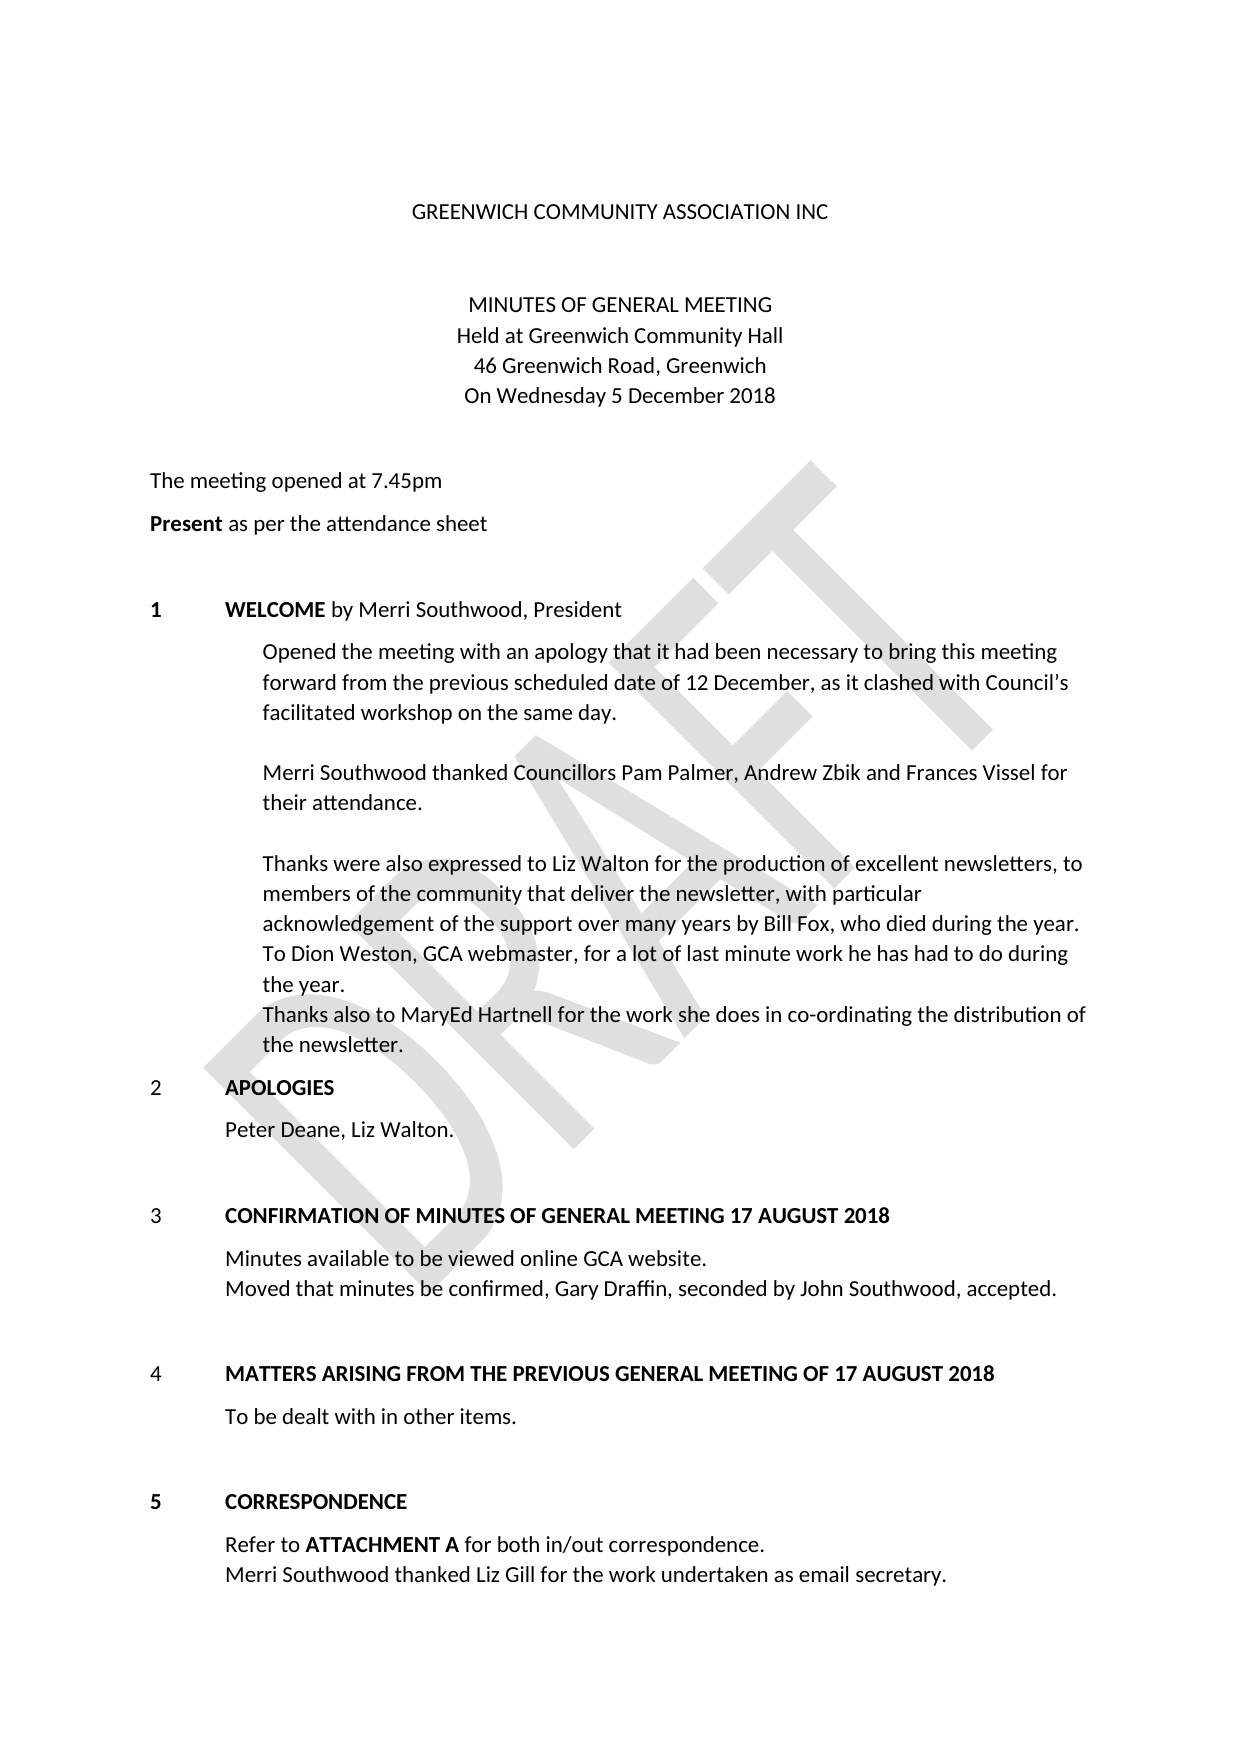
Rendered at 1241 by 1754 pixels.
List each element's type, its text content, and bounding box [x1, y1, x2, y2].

list Merri Southwood thanked Councillors Pam Palmer, Andrew Zbik and Frances Vissel for their attendance. [262, 758, 1090, 817]
text Moved that minutes be confirmed, Gary Draffin, seconded by John Southwood, accepted. [150, 1274, 1090, 1302]
text To be dealt with in other items. [150, 1402, 1090, 1430]
text Held at Greenwich Community Hall [150, 321, 1090, 349]
text On Wednesday 5 December 2018 [150, 381, 1090, 409]
text Peter Deane, Liz Walton. [150, 1116, 1090, 1144]
text 5 CORRESPONDENCE [150, 1487, 1090, 1516]
text 46 Greenwich Road, Greenwich [150, 351, 1090, 379]
list To Dion Weston, GCA webmaster, for a lot of last minute work he has had to do during the year. [262, 939, 1090, 998]
text Minutes available to be viewed online GCA website. [150, 1244, 1090, 1272]
text 3 CONFIRMATION OF MINUTES OF GENERAL MEETING 17 AUGUST 2018 [150, 1201, 1090, 1229]
text 2 APOLOGIES [150, 1073, 1090, 1101]
text Merri Southwood thanked Liz Gill for the work undertaken as email secretary. [150, 1560, 1090, 1588]
text Present as per the attendance sheet [150, 509, 1090, 537]
text GREENWICH COMMUNITY ASSOCIATION INC [150, 197, 1090, 225]
text The meeting opened at 7.45pm [150, 467, 1090, 495]
list Thanks also to MaryEd Hartnell for the work she does in co-ordinating the distribution of the newsletter. [262, 1000, 1090, 1058]
text MINUTES OF GENERAL MEETING [150, 291, 1090, 319]
list Opened the meeting with an apology that it had been necessary to bring this meeting forward from the previous scheduled date of 12 December, as it clashed with Council’s facilitated workshop on the same day. [262, 637, 1090, 726]
text 4 MATTERS ARISING FROM THE PREVIOUS GENERAL MEETING OF 17 AUGUST 2018 [150, 1359, 1090, 1387]
text 1 WELCOME by Merri Southwood, President [150, 595, 1090, 623]
text Refer to ATTACHMENT A for both in/out correspondence. [150, 1530, 1090, 1558]
list Thanks were also expressed to Liz Walton for the production of excellent newsletters, to members of the community that deliver the newsletter, with particular acknowledgement of the support over many years by Bill Fox, who died during the year. [262, 849, 1090, 937]
